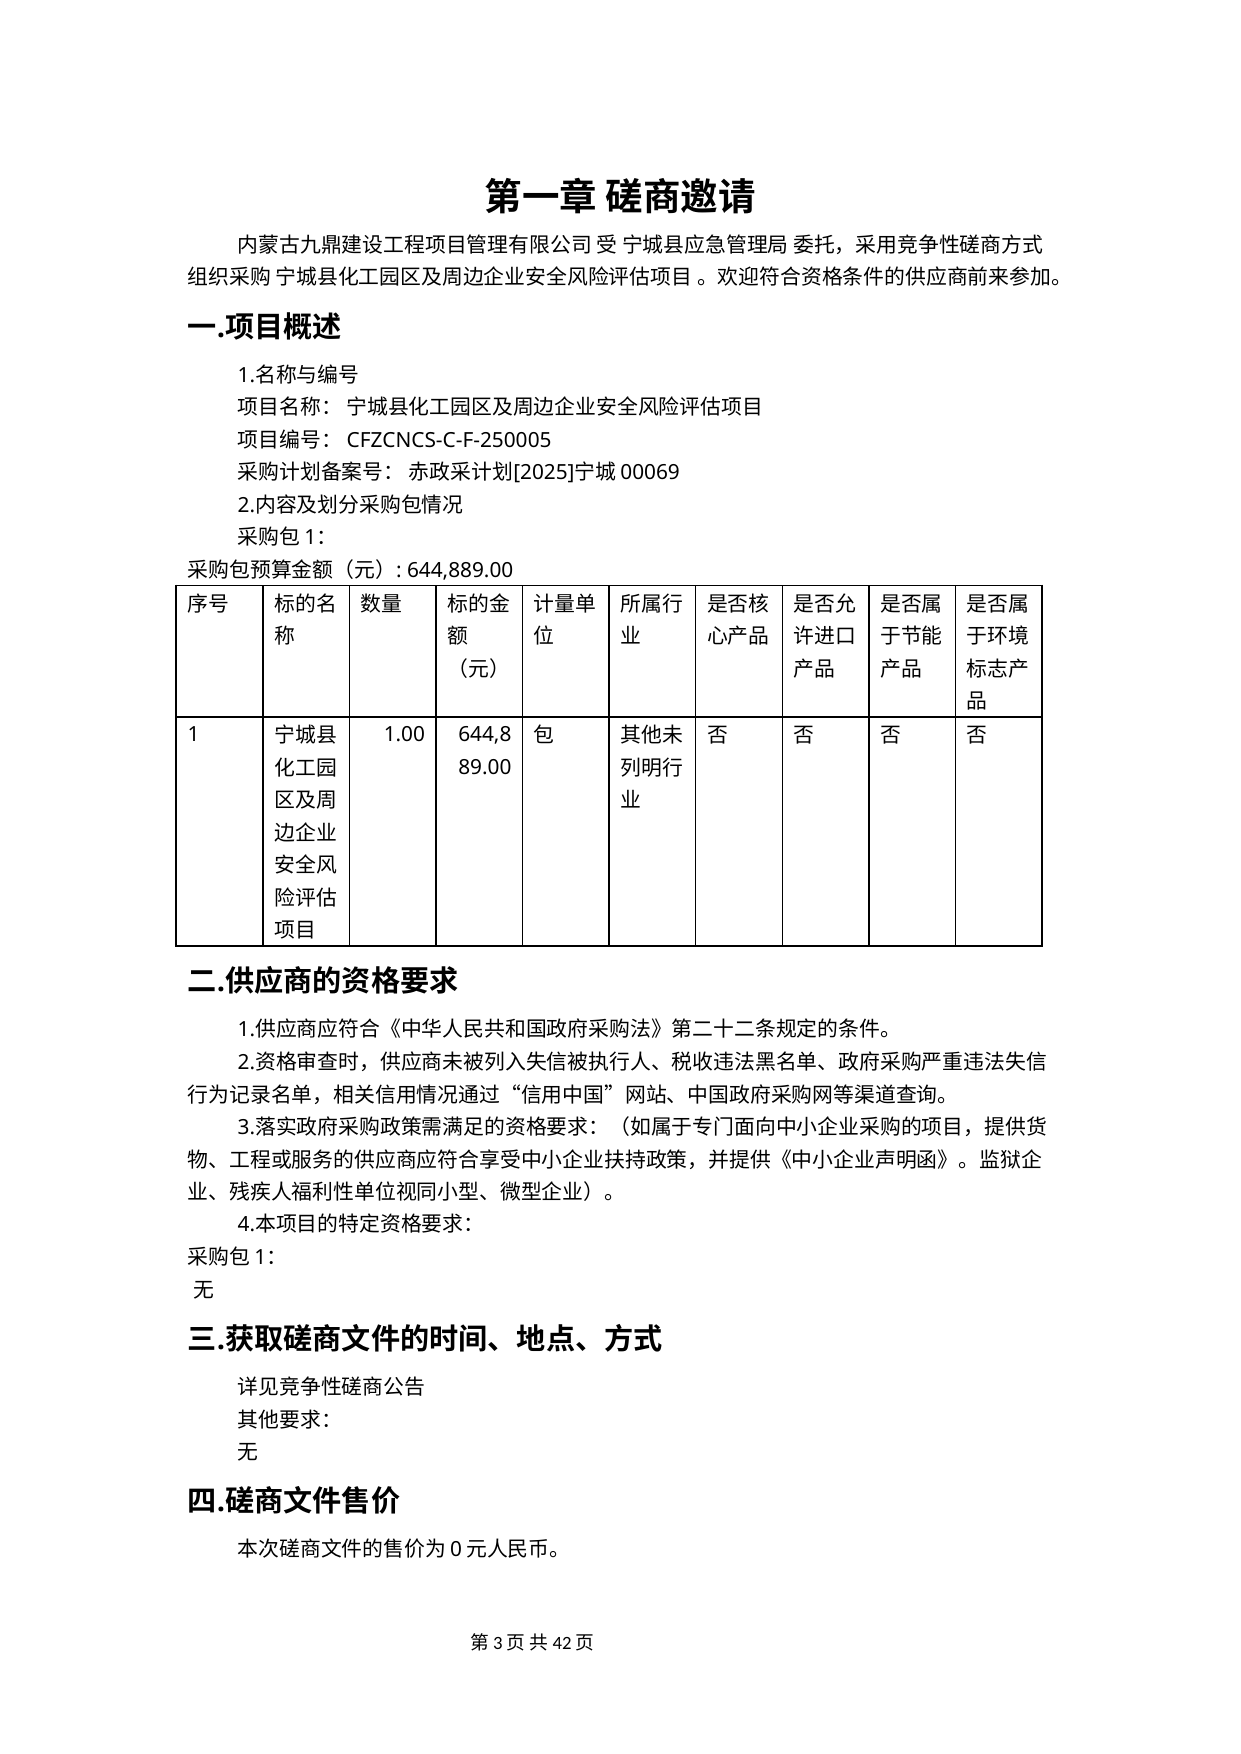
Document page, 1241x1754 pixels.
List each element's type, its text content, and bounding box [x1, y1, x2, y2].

text 无 [187, 1434, 1053, 1467]
text 无 [187, 1272, 1053, 1304]
table_cell 否 [956, 718, 1041, 945]
table_header 是否核心产品 [696, 586, 782, 716]
text 2.内容及划分采购包情况 [187, 487, 1053, 519]
text 采购包1： [187, 519, 1053, 552]
text 3.落实政府采购政策需满足的资格要求：（如属于专门面向中小企业采购的项目，提供货物、工程或服务的供应商应符合享受中小企业扶持政策，并提供《中小企业声明函》。监狱企业、残疾人福利性单位视同小型、微型企业）。 [187, 1109, 1053, 1207]
table_cell 包 [523, 718, 608, 945]
text 详见竞争性磋商公告 [187, 1369, 1053, 1402]
text 三.获取磋商文件的时间、地点、方式 [187, 1304, 1053, 1369]
text 采购包预算金额（元）: 644,889.00 [187, 552, 1053, 584]
text 2.资格审查时，供应商未被列入失信被执行人、税收违法黑名单、政府采购严重违法失信行为记录名单，相关信用情况通过“信用中国”网站、中国政府采购网等渠道查询。 [187, 1044, 1053, 1109]
table_header 计量单位 [523, 586, 608, 716]
text 第一章 磋商邀请 [187, 162, 1053, 227]
table_cell 否 [696, 718, 782, 945]
table_header 标的金额 （元） [437, 586, 522, 716]
table_header 序号 [177, 586, 262, 716]
table_header 是否属于节能产品 [870, 586, 955, 716]
table_header 所属行业 [610, 586, 695, 716]
table_cell 其他未列明行业 [610, 718, 695, 945]
table_header 数量 [350, 586, 435, 716]
table_header 是否允许进口产品 [783, 586, 868, 716]
text 二.供应商的资格要求 [187, 947, 1053, 1012]
text 一.项目概述 [187, 292, 1053, 357]
table_cell 宁城县化工园区及周边企业安全风险评估项目 [264, 718, 349, 945]
table_cell 否 [783, 718, 868, 945]
text 本次磋商文件的售价为0元人民币。 [187, 1532, 1053, 1564]
text 采购包1： [187, 1239, 1053, 1272]
text 采购计划备案号： 赤政采计划[2025]宁城00069 [187, 454, 1053, 487]
text 其他要求： [187, 1402, 1053, 1434]
text 项目编号： CFZCNCS-C-F-250005 [187, 422, 1053, 454]
table_cell 1.00 [350, 718, 435, 945]
table_header 标的名称 [264, 586, 349, 716]
text 项目名称： 宁城县化工园区及周边企业安全风险评估项目 [187, 389, 1053, 422]
table_cell 1 [177, 718, 262, 945]
text 内蒙古九鼎建设工程项目管理有限公司 受 宁城县应急管理局 委托，采用竞争性磋商方式组织采购 宁城县化工园区及周边企业安全风险评估项目 。欢迎符合资格条件的供应商前来参加。 [187, 227, 1053, 292]
table_header 是否属于环境标志产品 [956, 586, 1041, 716]
table_cell 否 [870, 718, 955, 945]
text 四.磋商文件售价 [187, 1467, 1053, 1532]
text 1.供应商应符合《中华人民共和国政府采购法》第二十二条规定的条件。 [187, 1012, 1053, 1044]
text 1.名称与编号 [187, 357, 1053, 389]
text 4.本项目的特定资格要求： [187, 1207, 1053, 1239]
table_cell 644,889.00 [437, 718, 522, 945]
